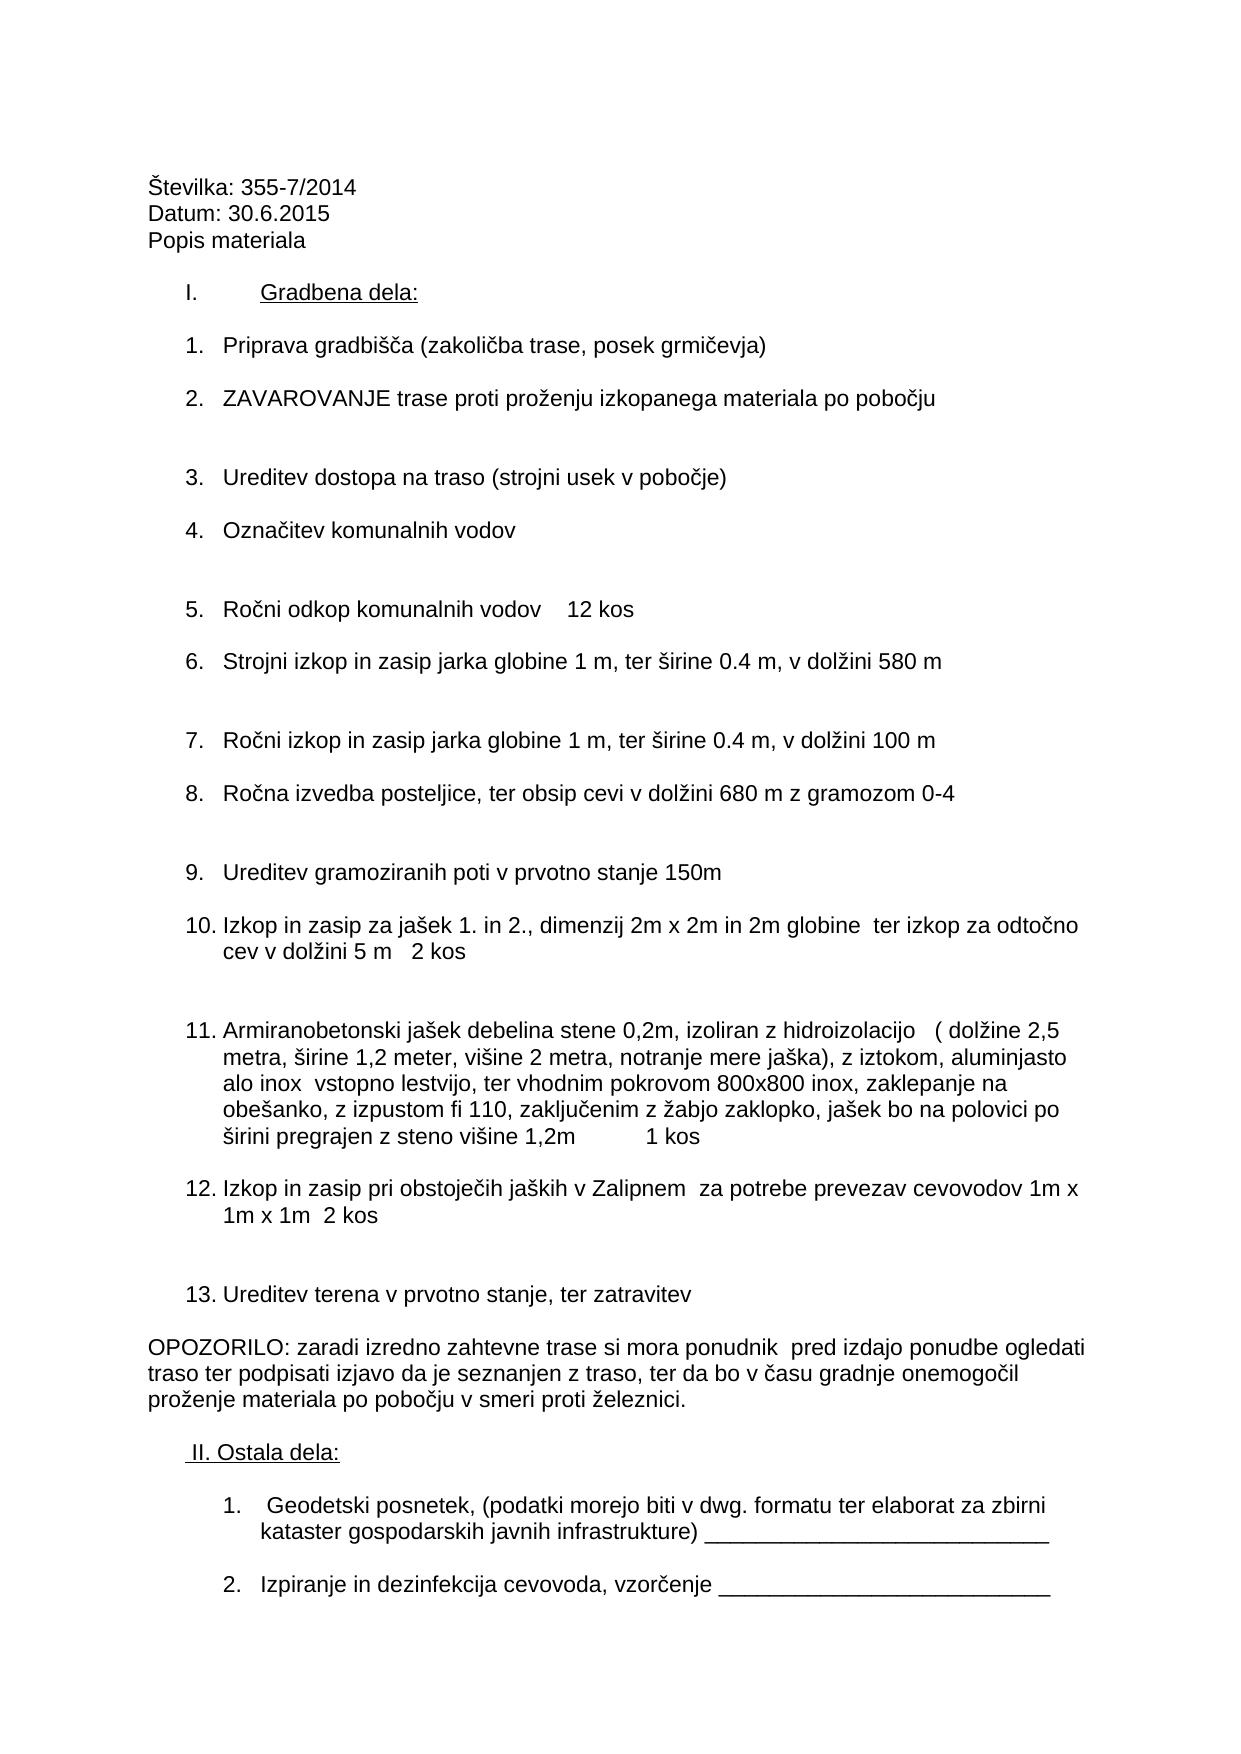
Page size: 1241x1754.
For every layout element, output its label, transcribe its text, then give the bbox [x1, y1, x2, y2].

list Ročna izvedba posteljice, ter obsip cevi v dolžini 680 m z gramozom 0-4 [185, 780, 1093, 806]
list Ureditev terena v prvotno stanje, ter zatravitev [185, 1281, 1093, 1307]
text II. Ostala dela: [185, 1439, 1093, 1465]
list Strojni izkop in zasip jarka globine 1 m, ter širine 0.4 m, v dolžini 580 m [185, 648, 1093, 675]
text OPOZORILO: zaradi izredno zahtevne trase si mora ponudnik pred izdajo ponudbe ogledati traso ter podpisati izjavo da je seznanjen z traso, ter da bo v času gradnje onemogočil proženje materiala po pobočju v smeri proti železnici. [148, 1333, 1093, 1413]
text Popis materiala [148, 227, 1093, 253]
list Ročni odkop komunalnih vodov 12 kos [185, 596, 1093, 622]
list Ročni izkop in zasip jarka globine 1 m, ter širine 0.4 m, v dolžini 100 m [185, 727, 1093, 754]
list Izkop in zasip za jašek 1. in 2., dimenzij 2m x 2m in 2m globine ter izkop za odtočno cev v dolžini 5 m 2 kos [185, 912, 1093, 964]
list Armiranobetonski jašek debelina stene 0,2m, izoliran z hidroizolacijo ( dolžine 2,5 metra, širine 1,2 meter, višine 2 metra, notranje mere jaška), z iztokom, aluminjasto alo inox vstopno lestvijo, ter vhodnim pokrovom 800x800 inox, zaklepanje na obešanko, z izpustom fi 110, zaključenim z žabjo zaklopko, jašek bo na polovici po širini pregrajen z steno višine 1,2m 1 kos [185, 1017, 1093, 1149]
list Geodetski posnetek, (podatki morejo biti v dwg. formatu ter elaborat za zbirni kataster gospodarskih javnih infrastrukture) ___________________________ [223, 1492, 1093, 1544]
list Označitev komunalnih vodov [185, 517, 1093, 543]
text Številka: 355-7/2014 [148, 174, 1093, 200]
list Izpiranje in dezinfekcija cevovoda, vzorčenje __________________________ [223, 1571, 1093, 1597]
list Ureditev dostopa na traso (strojni usek v pobočje) [185, 464, 1093, 490]
list Ureditev gramoziranih poti v prvotno stanje 150m [185, 859, 1093, 886]
list Gradbena dela: [185, 279, 1093, 306]
list Izkop in zasip pri obstoječih jaških v Zalipnem za potrebe prevezav cevovodov 1m x 1m x 1m 2 kos [185, 1175, 1093, 1228]
list Priprava gradbišča (zakoličba trase, posek grmičevja) [185, 332, 1093, 358]
list ZAVAROVANJE trase proti proženju izkopanega materiala po pobočju [185, 385, 1093, 411]
text Datum: 30.6.2015 [148, 200, 1093, 227]
